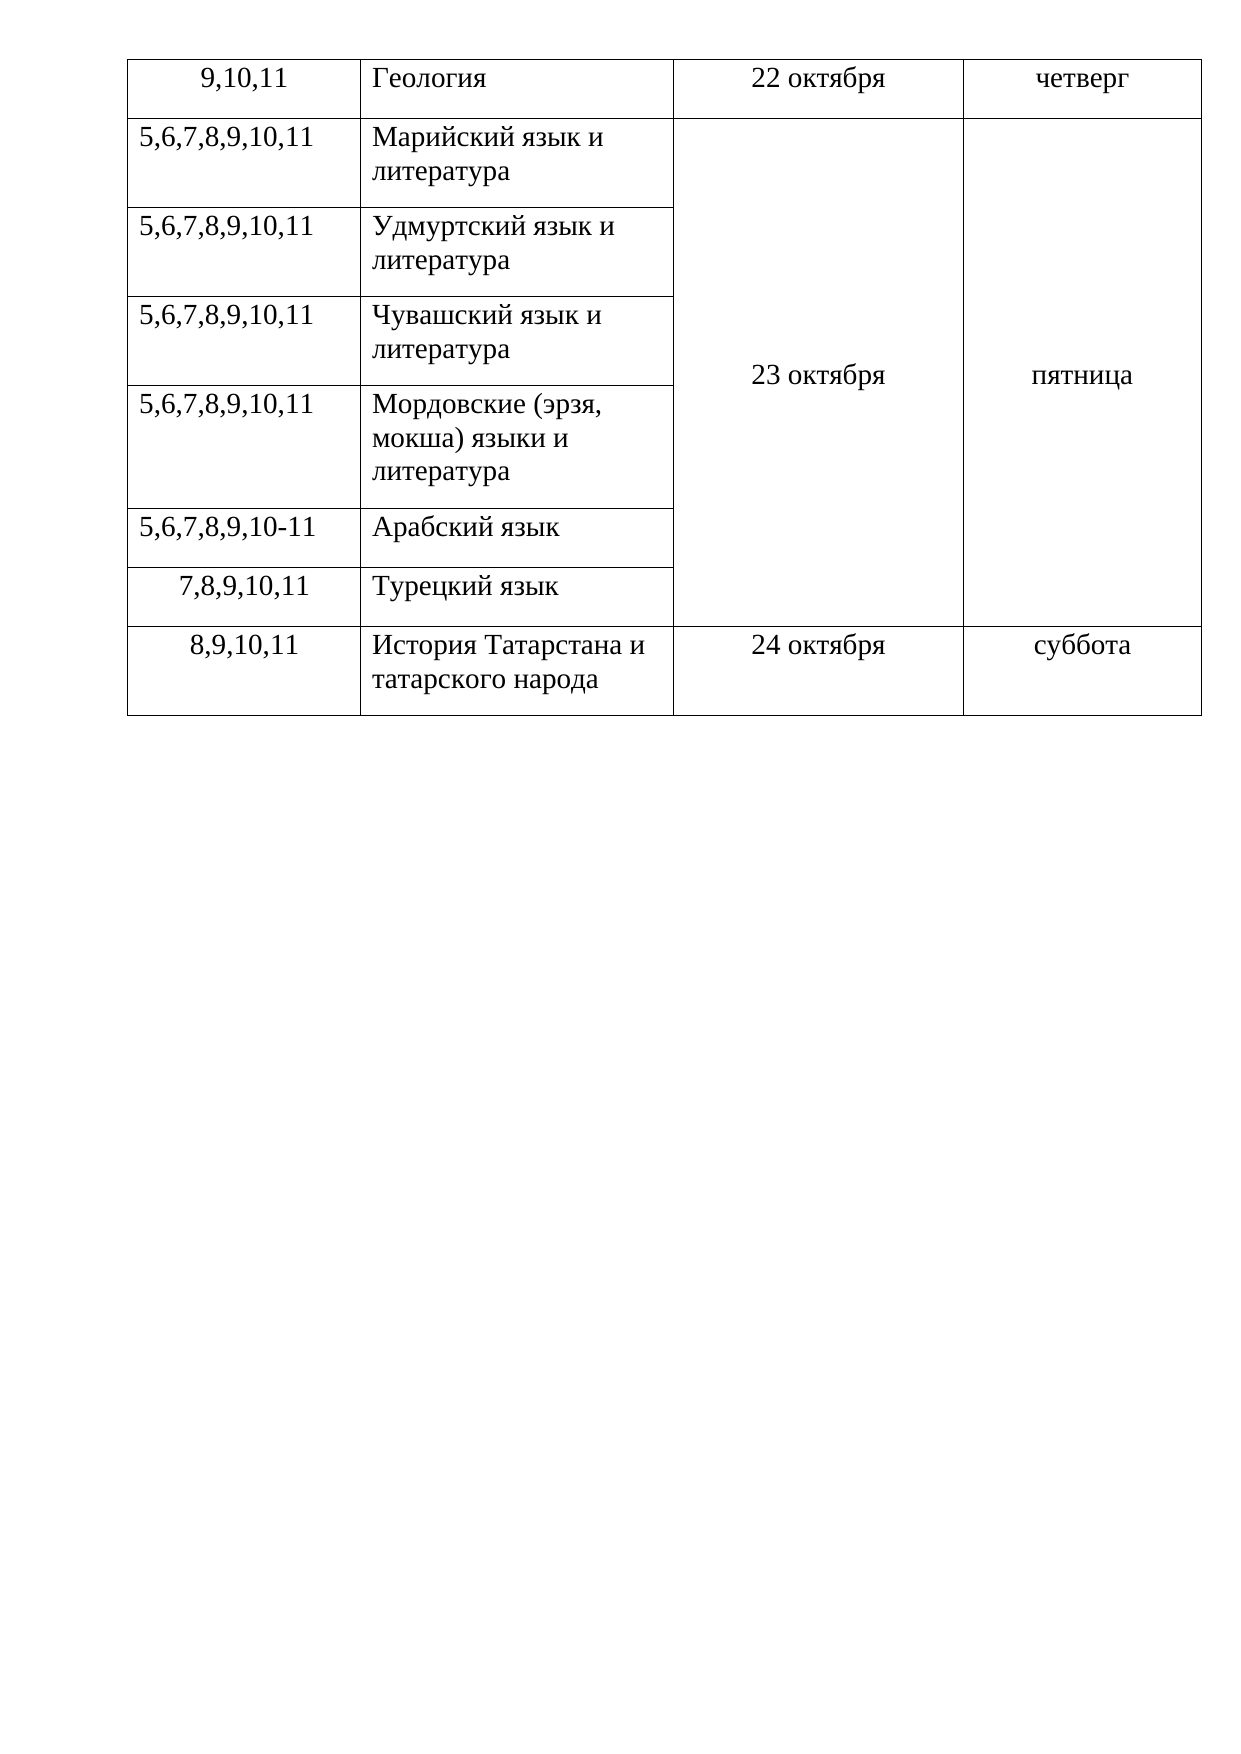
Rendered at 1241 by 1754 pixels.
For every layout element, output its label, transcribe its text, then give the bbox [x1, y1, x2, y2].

table_cell 22 октября [674, 60, 963, 118]
table_cell четверг [964, 60, 1201, 118]
table_cell суббота [964, 627, 1201, 715]
table_cell 5,6,7,8,9,10-11 [128, 509, 360, 567]
table_cell 5,6,7,8,9,10,11 [128, 297, 360, 385]
table_cell 7,8,9,10,11 [128, 568, 360, 626]
table_cell Мордовские (эрзя, мокша) языки и литература [361, 386, 673, 508]
table_cell Чувашский язык и литература [361, 297, 673, 385]
table_cell 23 октября [674, 119, 963, 626]
table_cell 5,6,7,8,9,10,11 [128, 386, 360, 508]
table_cell Удмуртский язык и литература [361, 208, 673, 296]
table_cell История Татарстана и татарского народа [361, 627, 673, 715]
table_cell Марийский язык и литература [361, 119, 673, 207]
table_cell Арабский язык [361, 509, 673, 567]
table_cell 8,9,10,11 [128, 627, 360, 715]
table_cell 5,6,7,8,9,10,11 [128, 208, 360, 296]
table_cell Турецкий язык [361, 568, 673, 626]
table_cell 24 октября [674, 627, 963, 715]
table_cell пятница [964, 119, 1201, 626]
table_cell 5,6,7,8,9,10,11 [128, 119, 360, 207]
table_cell Геология [361, 60, 673, 118]
table_cell 9,10,11 [128, 60, 360, 118]
